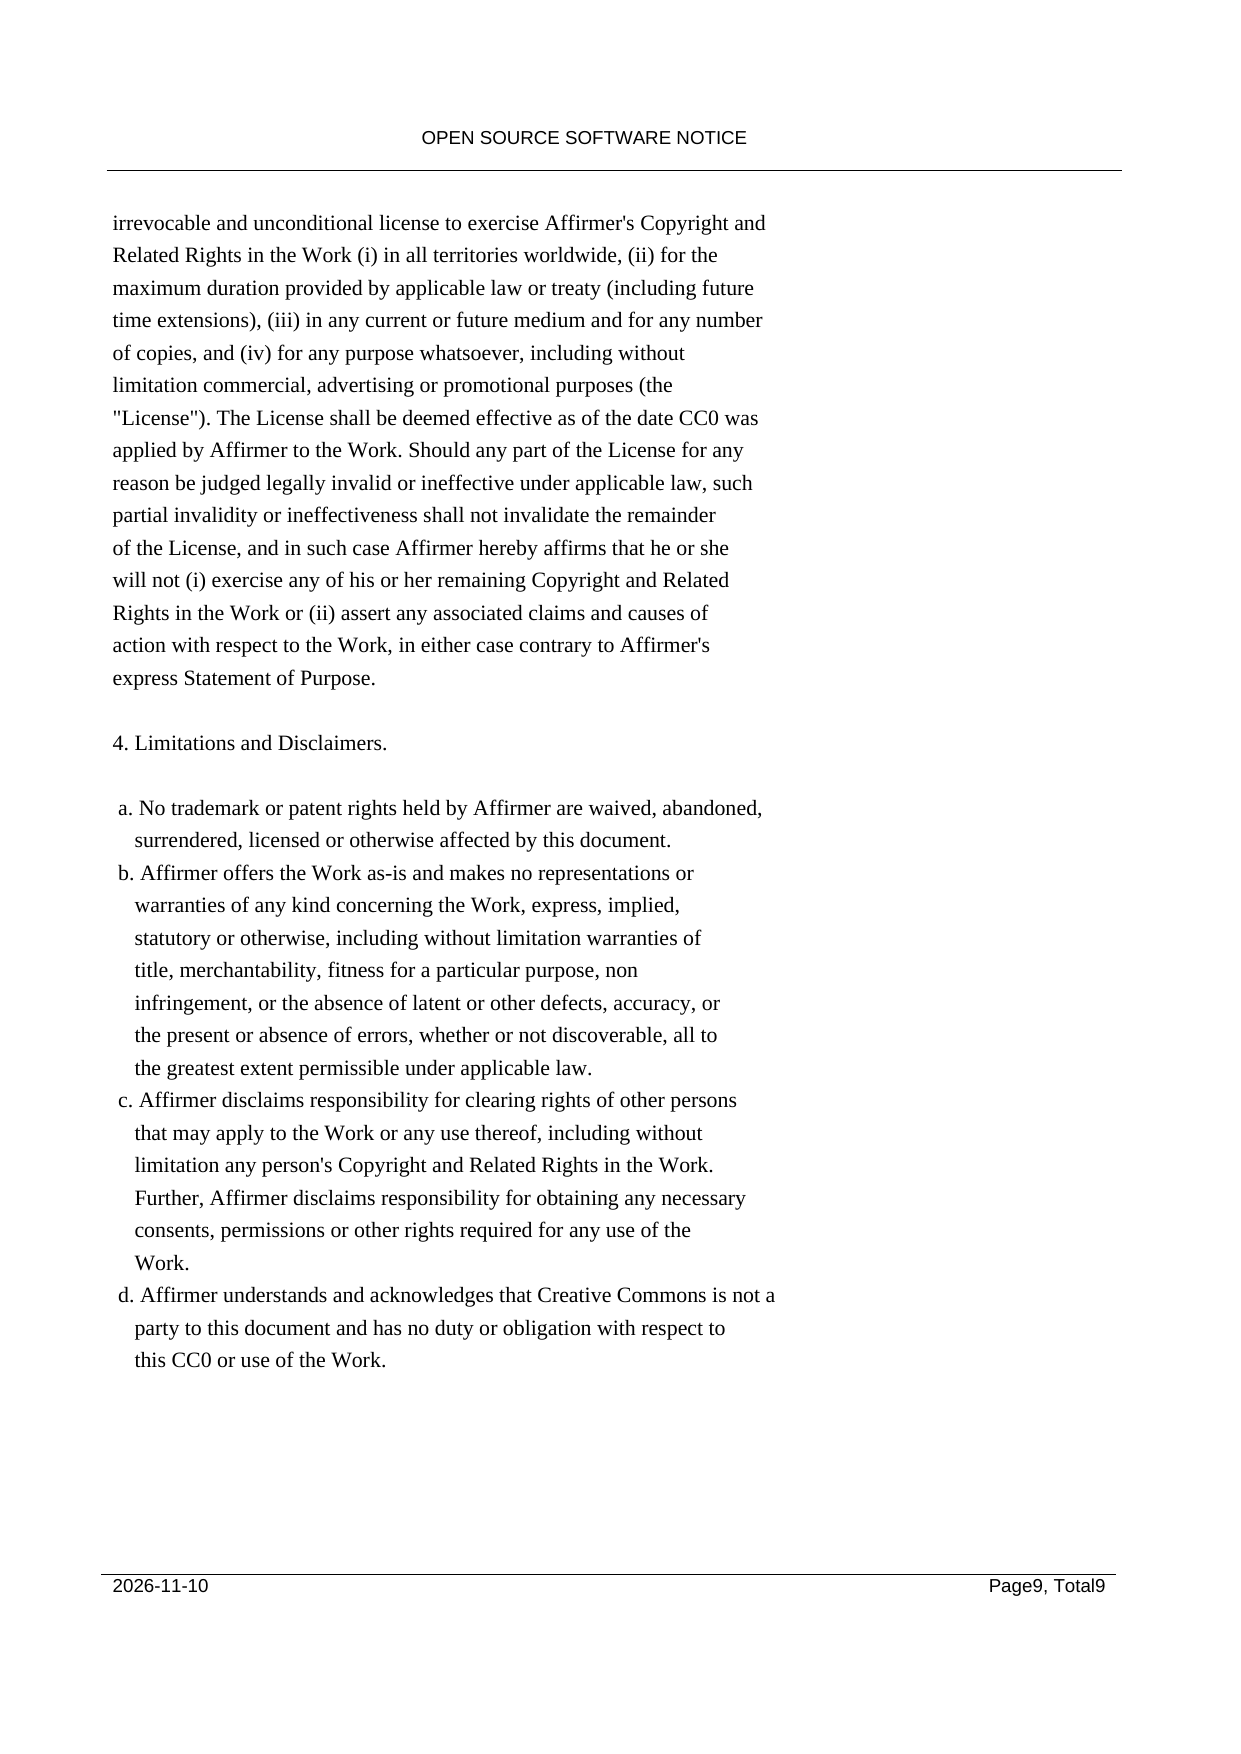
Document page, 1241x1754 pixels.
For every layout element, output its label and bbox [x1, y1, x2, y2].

text [112, 206, 1128, 1376]
